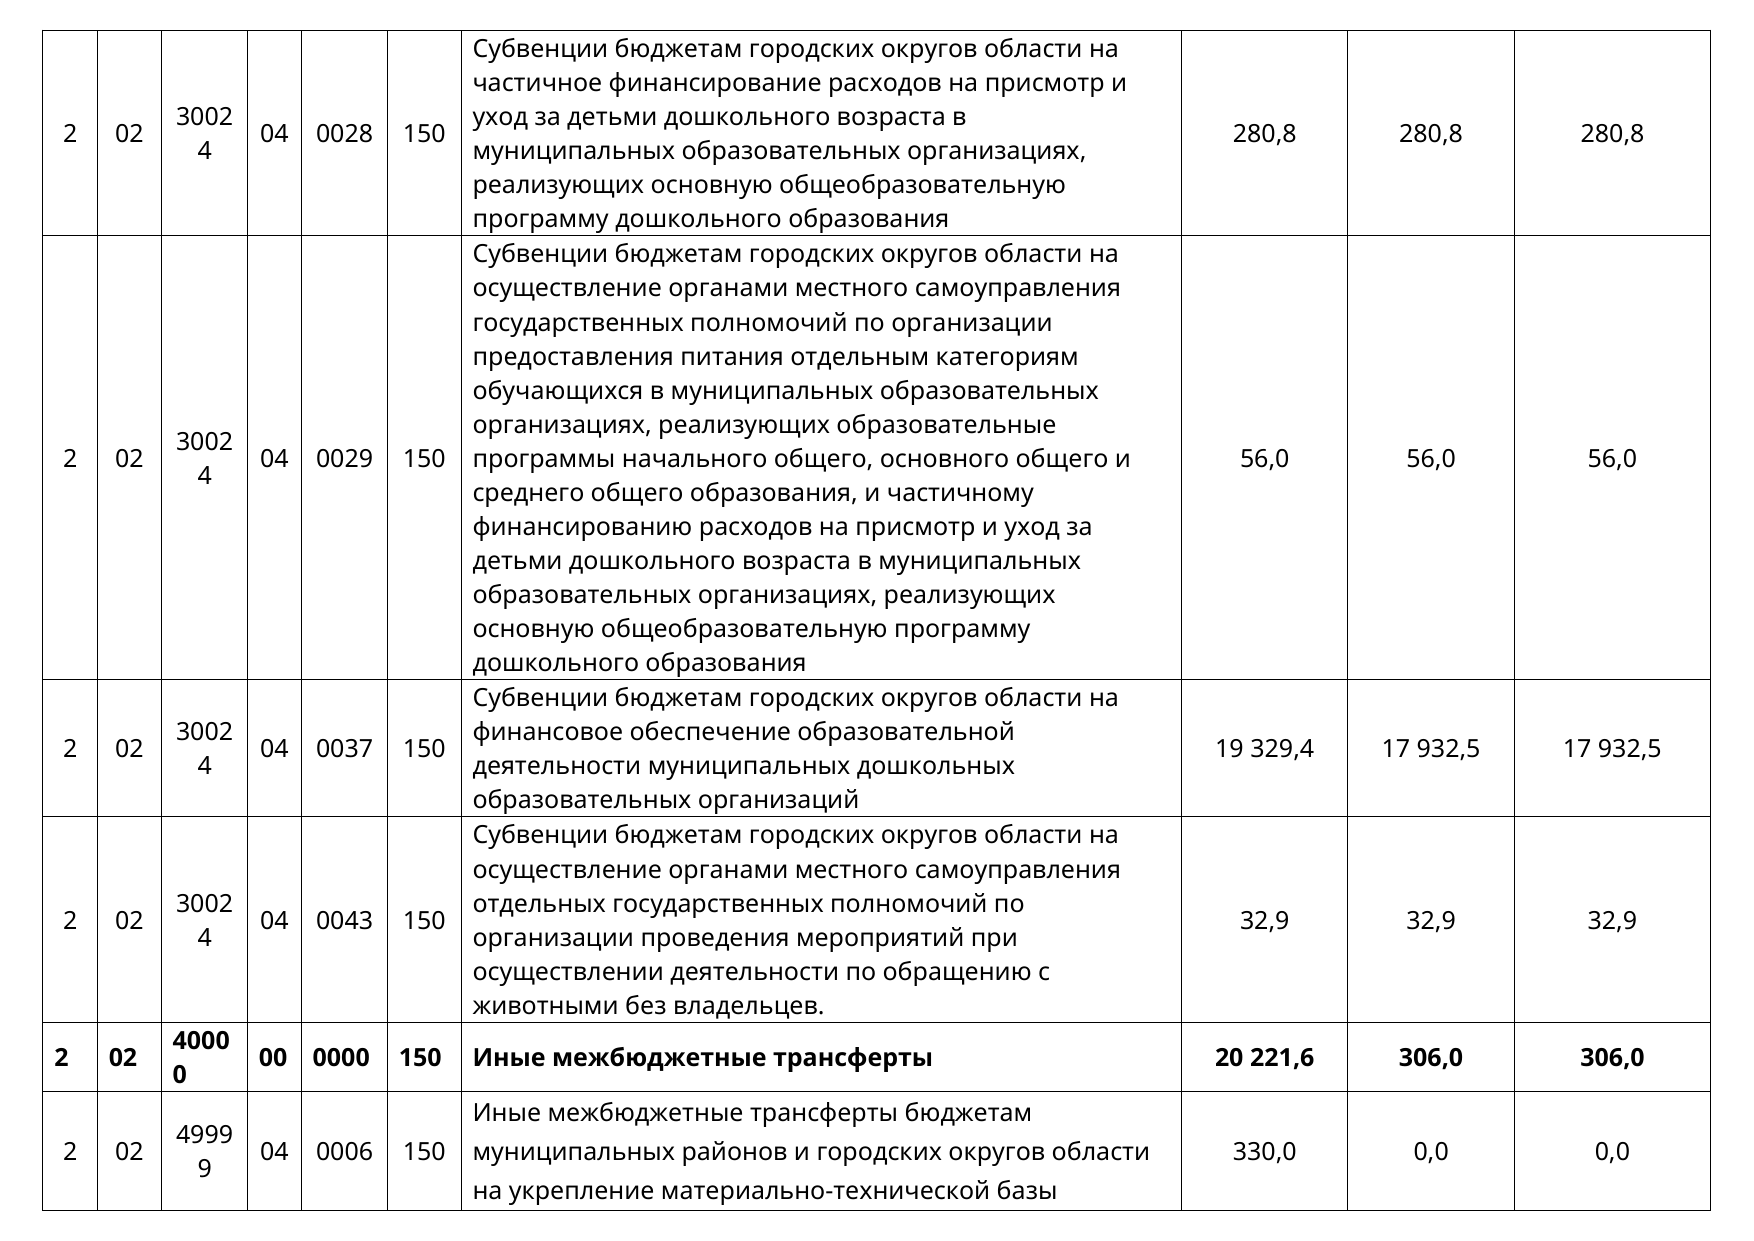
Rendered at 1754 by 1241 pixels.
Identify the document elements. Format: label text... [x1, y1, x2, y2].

table_cell 02 [98, 1092, 161, 1209]
table_cell Cубвенции бюджетам городских округов области на финансовое обеспечение образовательной деятельности муниципальных дошкольных образовательных организаций [462, 680, 1181, 816]
table_cell 150 [388, 31, 461, 235]
table_cell 150 [388, 1092, 461, 1209]
table_cell 150 [388, 1023, 461, 1091]
table_cell 0,0 [1515, 1092, 1710, 1209]
table_cell 330,0 [1182, 1092, 1347, 1209]
table_cell Субвенции бюджетам городских округов области на осуществление органами местного самоуправления отдельных государственных полномочий по организации проведения мероприятий при осуществлении деятельности по обращению с животными без владельцев. [462, 817, 1181, 1022]
table_cell 306,0 [1348, 1023, 1514, 1091]
table_cell 2 [43, 680, 97, 816]
table_cell 306,0 [1515, 1023, 1710, 1091]
table_cell 19 329,4 [1182, 680, 1347, 816]
table_cell 0000 [302, 1023, 387, 1091]
table_cell 00 [248, 1023, 301, 1091]
table_cell 0029 [302, 236, 387, 679]
table_cell 0037 [302, 680, 387, 816]
table_cell 02 [98, 31, 161, 235]
table_cell 56,0 [1182, 236, 1347, 679]
table_cell 2 [43, 1023, 97, 1091]
table_cell 02 [98, 680, 161, 816]
table_cell 02 [98, 1023, 161, 1091]
table_cell 17 932,5 [1348, 680, 1514, 816]
table_cell 280,8 [1348, 31, 1514, 235]
table_cell 04 [248, 31, 301, 235]
table_cell 40000 [162, 1023, 247, 1091]
table_cell Cубвенции бюджетам городских округов области на частичное финансирование расходов на присмотр и уход за детьми дошкольного возраста в муниципальных образовательных организациях, реализующих основную общеобразовательную программу дошкольного образования [462, 31, 1181, 235]
table_cell 02 [98, 236, 161, 679]
table_cell 30024 [162, 31, 247, 235]
table_cell 02 [98, 817, 161, 1022]
table_cell 30024 [162, 236, 247, 679]
table_cell 04 [248, 1092, 301, 1209]
table_cell 20 221,6 [1182, 1023, 1347, 1091]
table_cell 56,0 [1515, 236, 1710, 679]
table_cell 150 [388, 817, 461, 1022]
table_cell 04 [248, 817, 301, 1022]
table_cell Cубвенции бюджетам городских округов области на осуществление органами местного самоуправления государственных полномочий по организации предоставления питания отдельным категориям обучающихся в муниципальных образовательных организациях, реализующих образовательные программы начального общего, основного общего и среднего общего образования, и частичному финансированию расходов на присмотр и уход за детьми дошкольного возраста в муниципальных образовательных организациях, реализующих основную общеобразовательную программу дошкольного образования [462, 236, 1181, 679]
table_cell Иные межбюджетные трансферты [462, 1023, 1181, 1091]
table_cell 0028 [302, 31, 387, 235]
table_cell 0006 [302, 1092, 387, 1209]
table_cell 280,8 [1182, 31, 1347, 235]
table_cell 56,0 [1348, 236, 1514, 679]
table_cell 04 [248, 236, 301, 679]
table_cell 2 [43, 1092, 97, 1209]
table_cell 0043 [302, 817, 387, 1022]
table_cell 17 932,5 [1515, 680, 1710, 816]
table_cell 04 [248, 680, 301, 816]
table_cell 2 [43, 817, 97, 1022]
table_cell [462, 1092, 1181, 1209]
table_cell 32,9 [1182, 817, 1347, 1022]
table_cell 30024 [162, 817, 247, 1022]
table_cell 150 [388, 680, 461, 816]
table_cell 2 [43, 31, 97, 235]
table_cell 0,0 [1348, 1092, 1514, 1209]
table_cell 30024 [162, 680, 247, 816]
table_cell 2 [43, 236, 97, 679]
table_cell 150 [388, 236, 461, 679]
table_cell 49999 [162, 1092, 247, 1209]
table_cell 32,9 [1515, 817, 1710, 1022]
table_cell 32,9 [1348, 817, 1514, 1022]
table_cell 280,8 [1515, 31, 1710, 235]
